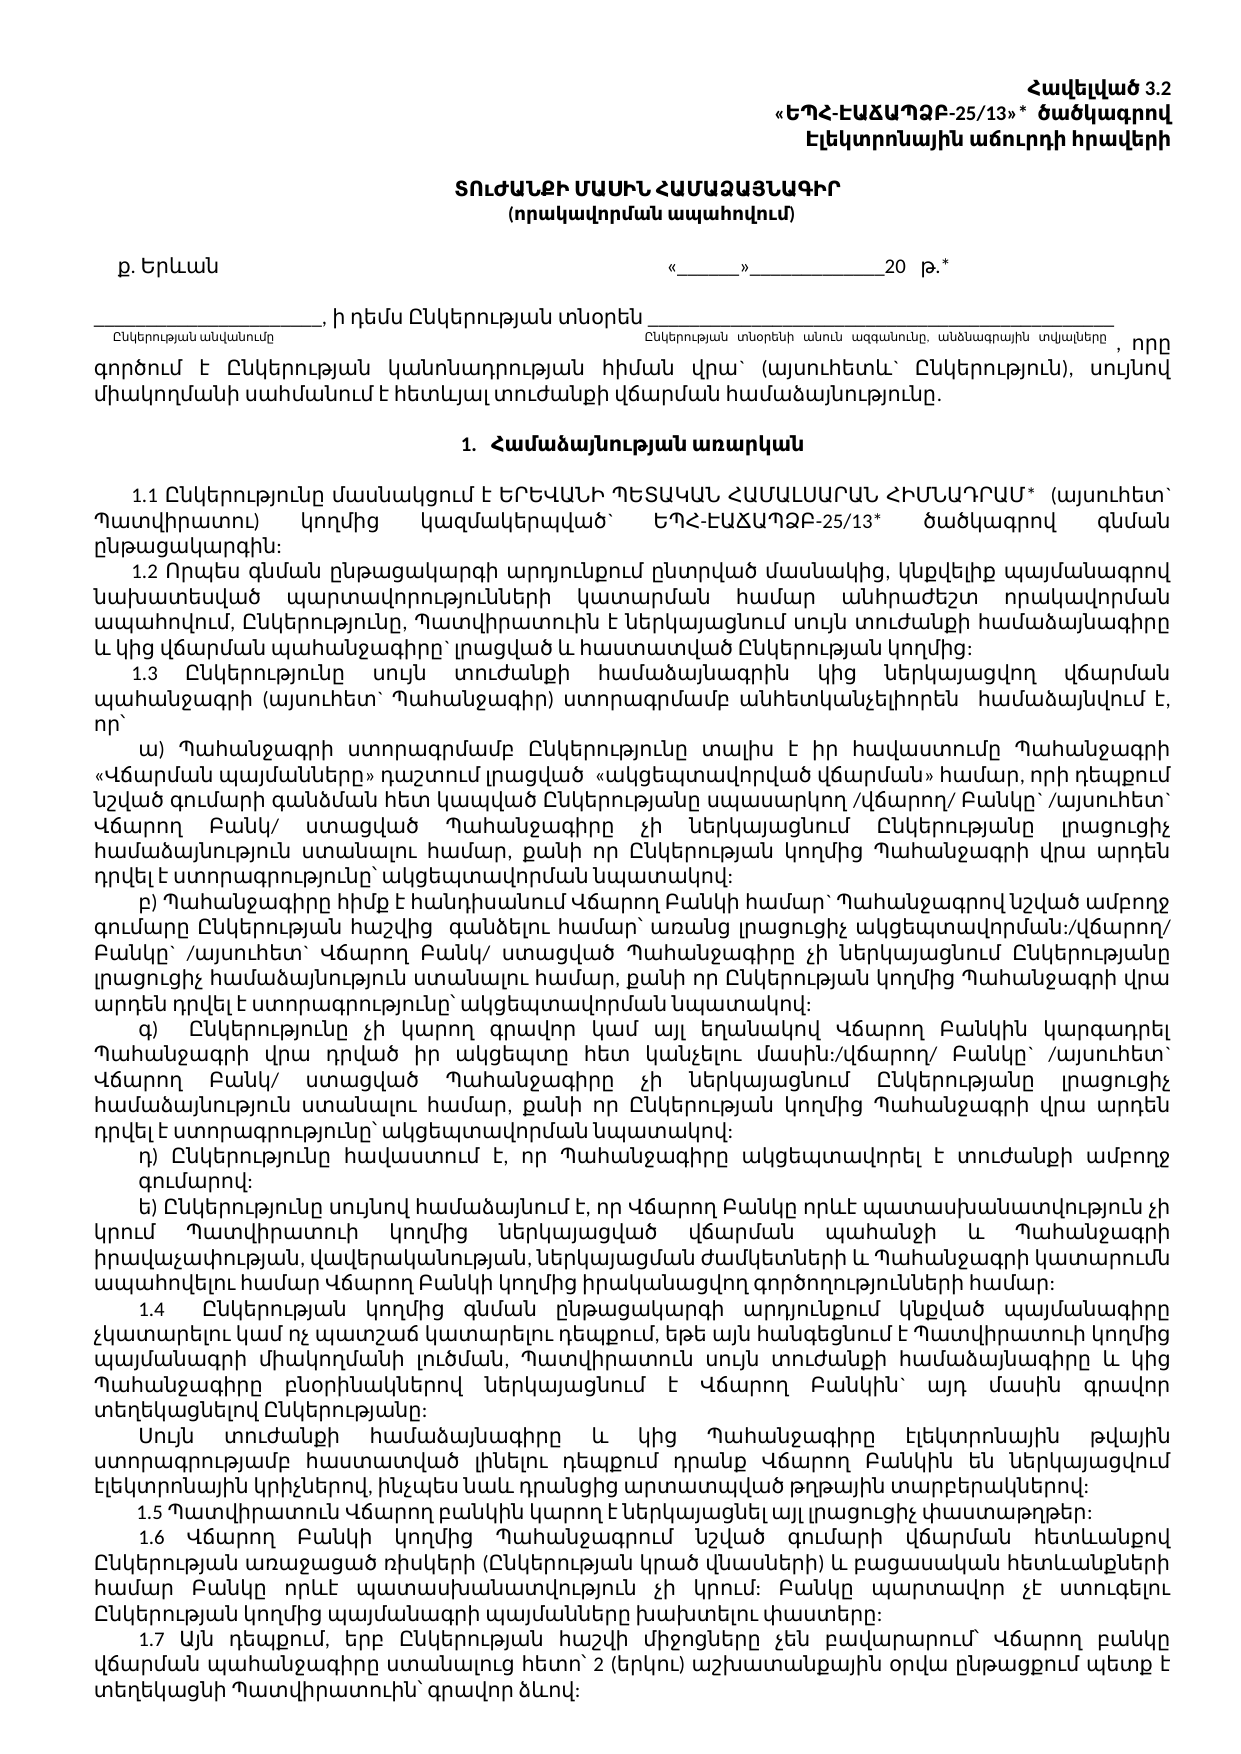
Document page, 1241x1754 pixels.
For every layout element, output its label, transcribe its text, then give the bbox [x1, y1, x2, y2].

text ք. Երևան «______»_____________20 թ.* [94, 254, 1171, 279]
text 1.5 Պատվիրատուն Վճարող բանկին կարող է ներկայացնել այլ լրացուցիչ փաստաթղթեր: [94, 1499, 1171, 1524]
text (որակավորման ապահովում) [94, 202, 1171, 225]
text 1.4 Ընկերության կողմից գնման ընթացակարգի արդյունքում կնքված պայմանագիրը չկատարելու կամ ոչ պատշաճ կատարելու դեպքում, եթե այն հանգեցնում է Պատվիրատուի կողմից պայմանագրի միակողմանի լուծման, Պատվիրատուն սույն տուժանքի համաձայնագիրը և կից Պահանջագիրը բնօրինակներով ներկայացնում է Վճարող Բանկին` այդ մասին գրավոր տեղեկացնելով Ընկերությանը: [94, 1296, 1171, 1423]
text 1.3 Ընկերությունը սույն տուժանքի համաձայնագրին կից ներկայացվող վճարման պահանջագրի (այսուհետ` Պահանջագիր) ստորագրմամբ անհետկանչելիորեն համաձայնվում է, որ՝ [94, 660, 1171, 737]
text բ) Պահանջագիրը հիմք է հանդիսանում Վճարող Բանկի համար` Պահանջագրով նշված ամբողջ գումարը Ընկերության հաշվից գանձելու համար՝ առանց լրացուցիչ ակցեպտավորման:/վճարող/ Բանկը` /այսուհետ` Վճարող Բանկ/ ստացված Պահանջագիրը չի ներկայացնում Ընկերությանը լրացուցիչ համաձայնություն ստանալու համար, քանի որ Ընկերության կողմից Պահանջագրի վրա արդեն դրվել է ստորագրությունը՝ ակցեպտավորման նպատակով: [94, 889, 1171, 1016]
text 1.2 Որպես գնման ընթացակարգի արդյունքում ընտրված մասնակից, կնքվելիք պայմանագրով նախատեսված պարտավորությունների կատարման համար անհրաժեշտ որակավորման ապահովում, Ընկերությունը, Պատվիրատուին է ներկայացնում սույն տուժանքի համաձայնագիրը և կից վճարման պահանջագիրը` լրացված և հաստատված Ընկերության կողմից: [94, 559, 1171, 660]
text 1.1 Ընկերությունը մասնակցում է ԵՐԵՎԱՆԻ ՊԵՏԱԿԱՆ ՀԱՄԱԼՍԱՐԱՆ ՀԻՄՆԱԴՐԱՄ* (այսուհետ` Պատվիրատու) կողմից կազմակերպված` ԵՊՀ-ԷԱՃԱՊՁԲ-25/13* ծածկագրով գնման ընթացակարգին: [94, 482, 1171, 559]
text գ) Ընկերությունը չի կարող գրավոր կամ այլ եղանակով Վճարող Բանկին կարգադրել Պահանջագրի վրա դրված իր ակցեպտը հետ կանչելու մասին:/վճարող/ Բանկը` /այսուհետ` Վճարող Բանկ/ ստացված Պահանջագիրը չի ներկայացնում Ընկերությանը լրացուցիչ համաձայնություն ստանալու համար, քանի որ Ընկերության կողմից Պահանջագրի վրա արդեն դրվել է ստորագրությունը՝ ակցեպտավորման նպատակով: [94, 1016, 1171, 1143]
text ՏՈւԺԱՆՔԻ ՄԱՍԻՆ ՀԱՄԱՁԱՅՆԱԳԻՐ [94, 177, 1171, 202]
text 1.7 Այն դեպքում, երբ Ընկերության հաշվի միջոցները չեն բավարարում՝ Վճարող բանկը վճարման պահանջագիրը ստանալուց հետո՝ 2 (երկու) աշխատանքային օրվա ընթացքում պետք է տեղեկացնի Պատվիրատուին՝ գրավոր ձևով: [94, 1626, 1171, 1702]
text ե) Ընկերությունը սույնով համաձայնում է, որ Վճարող Բանկը որևէ պատասխանատվություն չի կրում Պատվիրատուի կողմից ներկայացված վճարման պահանջի և Պահանջագրի իրավաչափության, վավերականության, ներկայացման ժամկետների և Պահանջագրի կատարումն ապահովելու համար Վճարող Բանկի կողմից իրականացվող գործողությունների համար: [94, 1194, 1171, 1296]
text ա) Պահանջագրի ստորագրմամբ Ընկերությունը տալիս է իր հավաստումը Պահանջագրի «Վճարման պայմանները» դաշտում լրացված «ակցեպտավորված վճարման» համար, որի դեպքում նշված գումարի գանձման հետ կապված Ընկերությանը սպասարկող /վճարող/ Բանկը` /այսուհետ` Վճարող Բանկ/ ստացված Պահանջագիրը չի ներկայացնում Ընկերությանը լրացուցիչ համաձայնություն ստանալու համար, քանի որ Ընկերության կողմից Պահանջագրի վրա արդեն դրվել է ստորագրությունը՝ ակցեպտավորման նպատակով: [94, 737, 1171, 889]
text ______________________, ի դեմս Ընկերության տնօրեն _____________________________________________ [94, 304, 1171, 330]
text «ԵՊՀ-ԷԱՃԱՊՁԲ-25/13»* ծածկագրով [94, 100, 1171, 126]
text 1.6 Վճարող Բանկի կողմից Պահանջագրում նշված գումարի վճարման հետևանքով Ընկերության առաջացած ռիսկերի (Ընկերության կրած վնասների) և բացասական հետևանքների համար Բանկը որևէ պատասխանատվություն չի կրում: Բանկը պարտավոր չէ ստուգելու Ընկերության կողմից պայմանագրի պայմանները խախտելու փաստերը: [94, 1524, 1171, 1626]
text 1. Համաձայնության առարկան [94, 432, 1171, 457]
text դ) Ընկերությունը հավաստում է, որ Պահանջագիրը ակցեպտավորել է տուժանքի ամբողջ գումարով: [138, 1143, 1171, 1194]
text Սույն տուժանքի համաձայնագիրը և կից Պահանջագիրը էլեկտրոնային թվային ստորագրությամբ հաստատված լինելու դեպքում դրանք Վճարող Բանկին են ներկայացվում էլեկտրոնային կրիչներով, ինչպես նաև դրանցից արտատպված թղթային տարբերակներով: [94, 1423, 1171, 1499]
text Հավելված 3.2 [94, 75, 1171, 100]
text Ընկերության անվանումը Ընկերության տնօրենի անուն ազգանունը, անձնագրային տվյալները , որը գործում է Ընկերության կանոնադրության հիման վրա` (այսուհետև` Ընկերություն), սույնով միակողմանի սահմանում է հետևյալ տուժանքի վճարման համաձայնությունը. [94, 330, 1171, 406]
text Էլեկտրոնային աճուրդի հրավերի [94, 126, 1171, 151]
